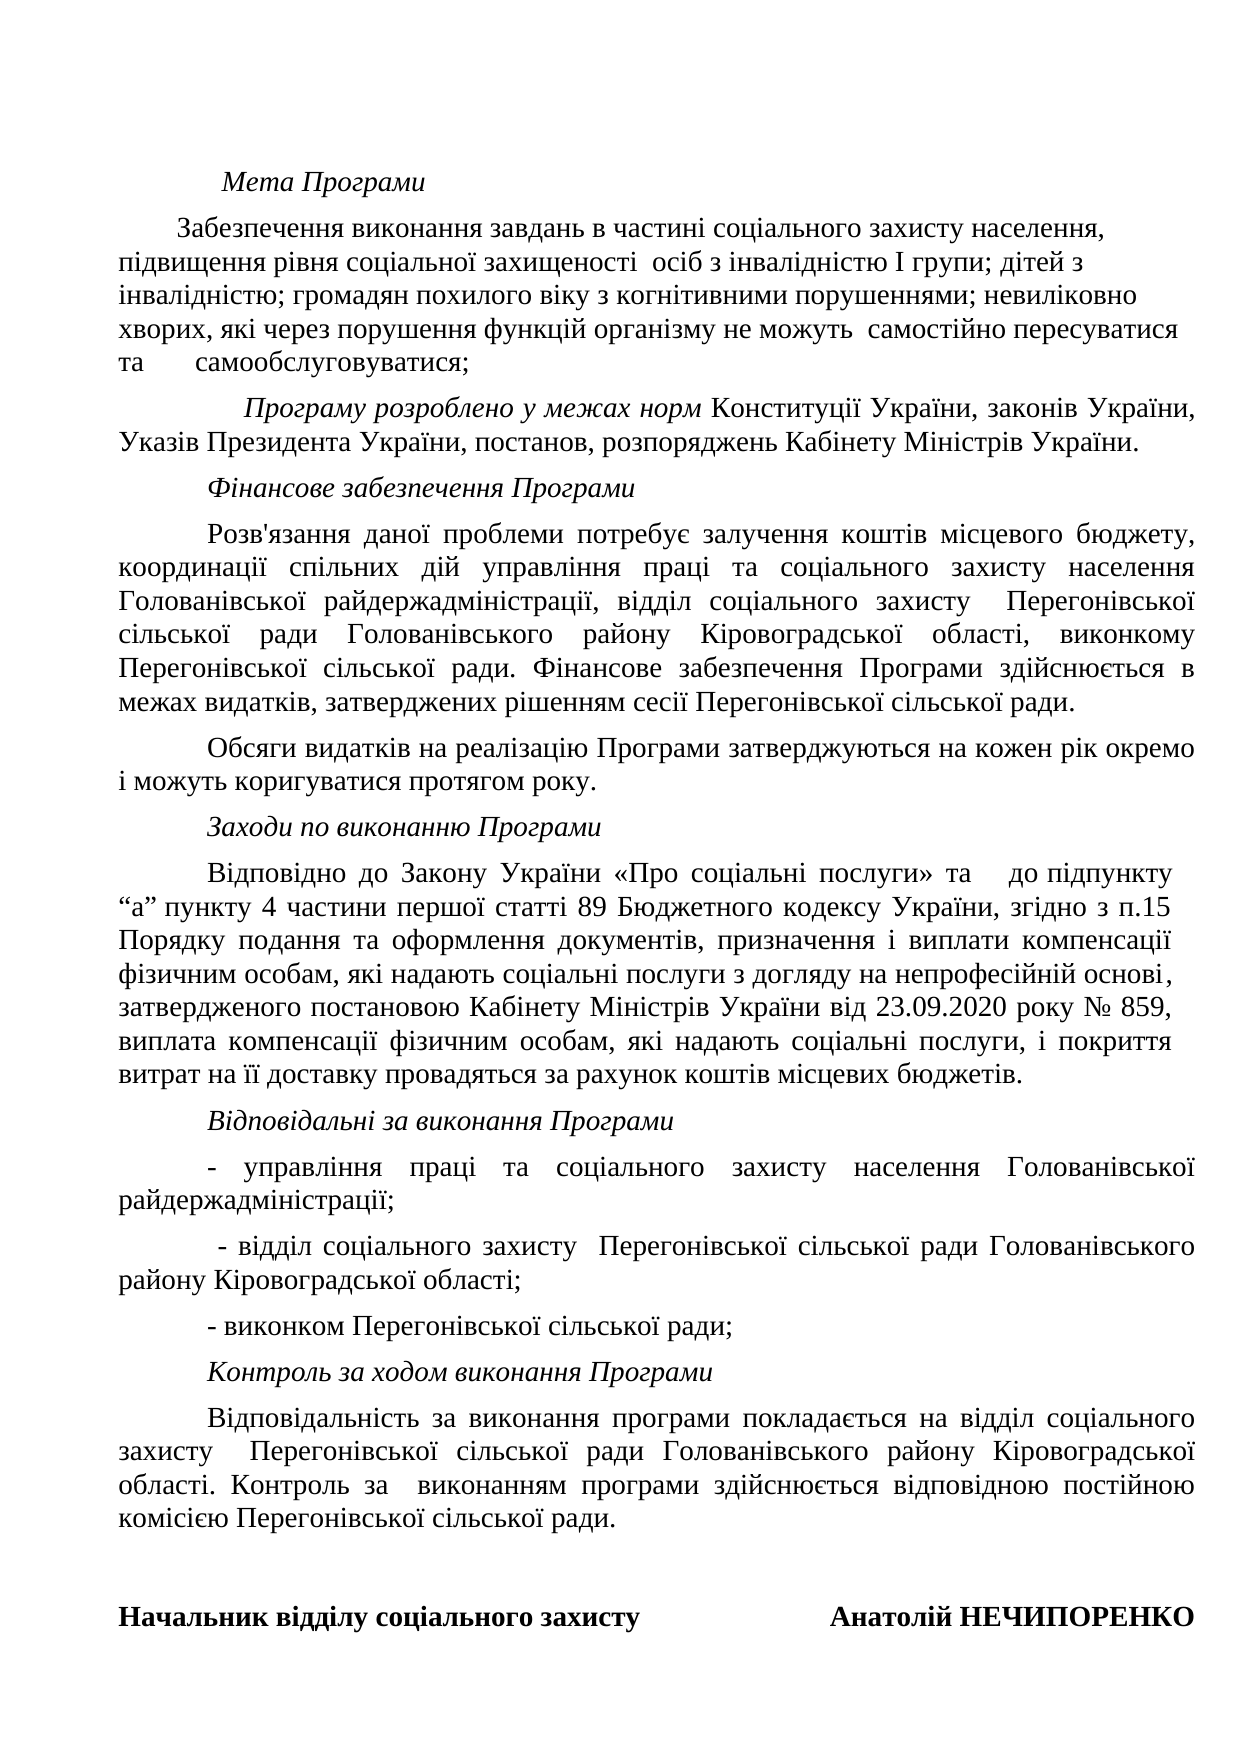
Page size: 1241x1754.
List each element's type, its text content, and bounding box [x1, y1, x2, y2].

text - управління праці та соціального захисту населення Голованівської райдержадміністрації; [118, 1149, 1196, 1216]
text - виконком Перегонівської сільської ради; [118, 1308, 1196, 1341]
text Мета Програми [118, 164, 1196, 198]
text Програму розроблено у межах норм Конституції України, законів України, Указів Президента України, постанов, розпоряджень Кабінету Міністрів України. [118, 390, 1196, 457]
text Забезпечення виконання завдань в частині соціального захисту населення, підвищення рівня соціальної захищеності осіб з інвалідністю I групи; дітей з інвалідністю; громадян похилого віку з когнітивними порушеннями; невиліковно хворих, які через порушення функцій організму не можуть самостійно пересуватися та самообслуговуватися; [118, 210, 1196, 378]
text Фінансове забезпечення Програми [118, 470, 1196, 503]
text - відділ соціального захисту Перегонівської сільської ради Голованівського району Кіровоградської області; [118, 1228, 1196, 1295]
text Заходи по виконанню Програми [118, 809, 1196, 843]
text Обсяги видатків на реалізацію Програми затверджуються на кожен рік окремо і можуть коригуватися протягом року. [118, 730, 1196, 797]
text Розв'язання даної проблеми потребує залучення коштів місцевого бюджету, координації спільних дій управління праці та соціального захисту населення Голованівської райдержадміністрації, відділ соціального захисту Перегонівської сільської ради Голованівського району Кіровоградської області, виконкому Перегонівської сільської ради. Фінансове забезпечення Програми здійснюється в межах видатків, затверджених рішенням сесії Перегонівської сільської ради. [118, 516, 1196, 717]
text Відповідно до Закону України «Про соціальні послуги» та до підпункту “а” пункту 4 частини першої статті 89 Бюджетного кодексу України, згідно з п.15 Порядку подання та оформлення документів, призначення і виплати компенсації фізичним особам, які надають соціальні послуги з догляду на непрофесійній основі, затвердженого постановою Кабінету Міністрів України від 23.09.2020 року № 859, виплата компенсації фізичним особам, які надають соціальні послуги, і покриття витрат на її доставку провадяться за рахунок коштів місцевих бюджетів. [118, 855, 1173, 1090]
text Контроль за ходом виконання Програми [118, 1354, 1196, 1387]
text Начальник відділу соціального захисту Анатолій НЕЧИПОРЕНКО [118, 1599, 1196, 1633]
text Відповідальність за виконання програми покладається на відділ соціального захисту Перегонівської сільської ради Голованівського району Кіровоградської області. Контроль за виконанням програми здійснюється відповідною постійною комісією Перегонівської сільської ради. [118, 1400, 1196, 1534]
text Відповідальні за виконання Програми [118, 1103, 1196, 1136]
